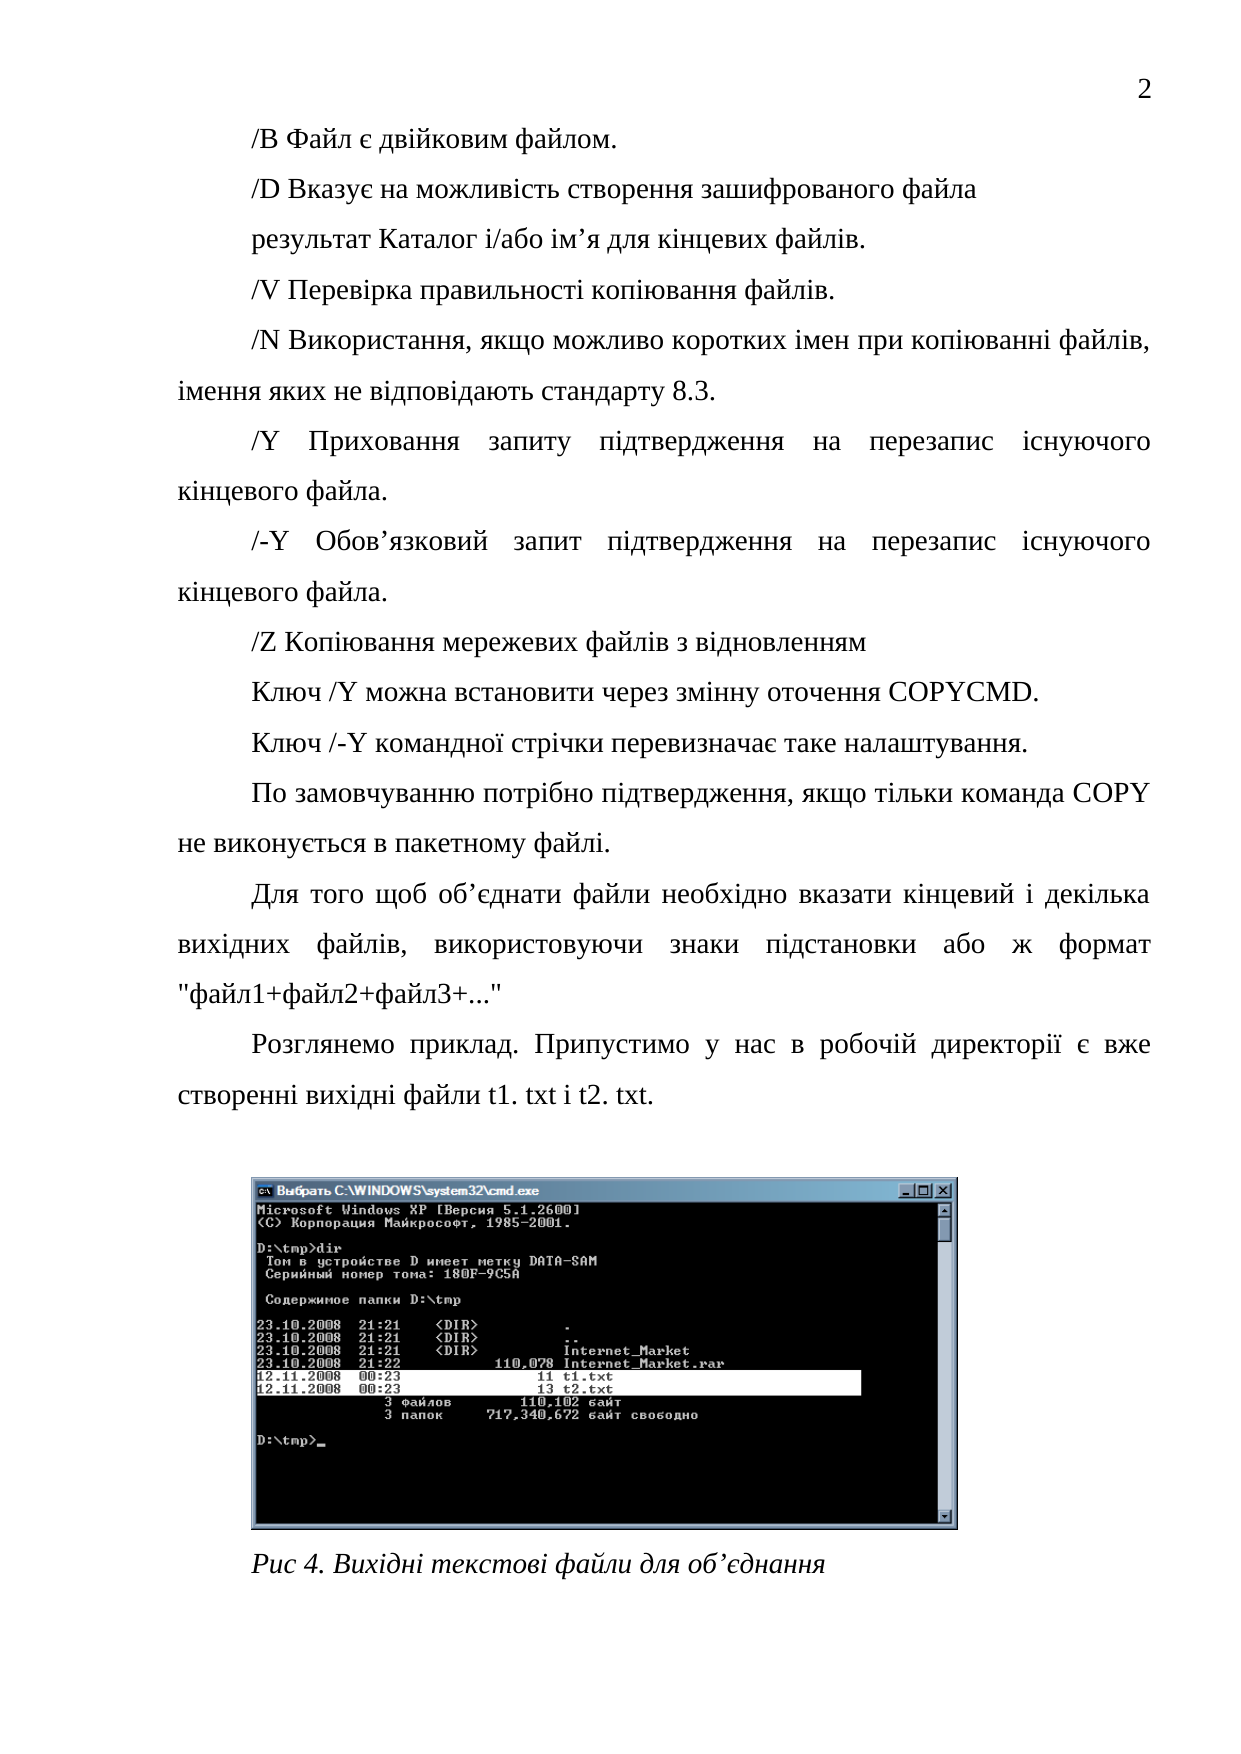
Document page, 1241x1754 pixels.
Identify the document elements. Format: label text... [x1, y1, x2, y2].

text /B Файл є двійковим файлом. [177, 121, 1152, 154]
text /Y Приховання запиту підтвердження на перезапис існуючого кінцевого файла. [177, 423, 1152, 507]
text Ключ /Y можна встановити через змінну оточення COPYCMD. [177, 674, 1152, 708]
text Ключ /-Y командної стрічки перевизначає таке налаштування. [177, 725, 1152, 758]
text /V Перевірка правильності копіювання файлів. [177, 272, 1152, 306]
text /D Вказує на можливість створення зашифрованого файла [177, 171, 1152, 205]
text /Z Копіювання мережевих файлів з відновленням [177, 624, 1152, 658]
text Для того щоб об’єднати файли необхідно вказати кінцевий і декілька вихідних файлів, використовуючи знаки підстановки або ж формат "файл1+файл2+файл3+..." [177, 876, 1152, 1010]
picture [251, 1177, 958, 1530]
text /N Використання, якщо можливо коротких імен при копіюванні файлів, імення яких не відповідають стандарту 8.3. [177, 322, 1152, 406]
text Розглянемо приклад. Припустимо у нас в робочій директорії є вже створенні вихідні файли t1. txt i t2. txt. [177, 1027, 1152, 1111]
text По замовчуванню потрібно підтвердження, якщо тільки команда COPY не виконується в пакетному файлі. [177, 775, 1152, 859]
text результат Каталог і/або ім’я для кінцевих файлів. [177, 222, 1152, 255]
text /-Y Обов’язковий запит підтвердження на перезапис існуючого кінцевого файла. [177, 523, 1152, 607]
text Рис 4. Вихідні текстові файли для об’єднання [177, 1546, 1152, 1579]
